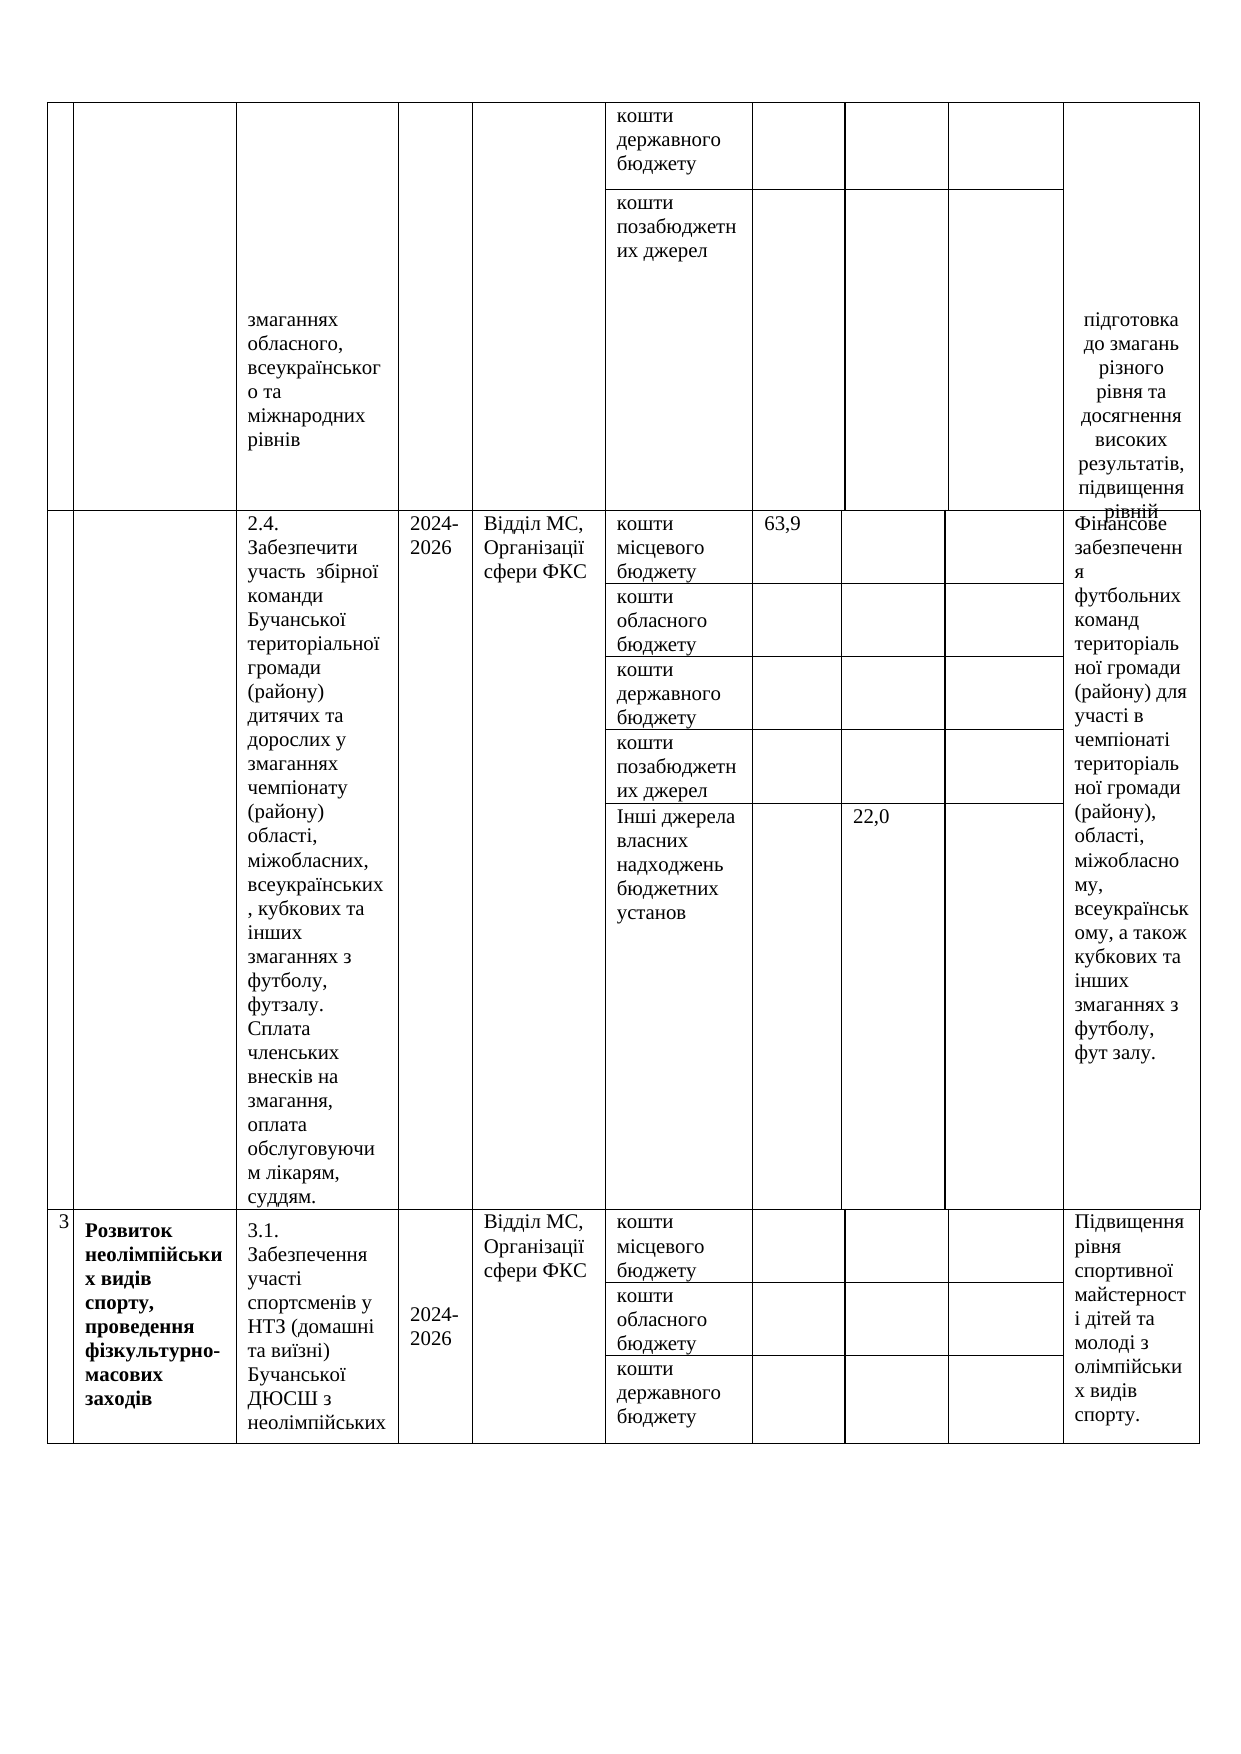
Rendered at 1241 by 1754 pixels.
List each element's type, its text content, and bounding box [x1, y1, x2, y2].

table_cell кошти державного бюджету [606, 657, 752, 729]
table_cell [753, 103, 844, 189]
table_cell [753, 190, 844, 509]
table_cell кошти обласного бюджету [606, 584, 752, 656]
table_cell 2024-2026 [399, 511, 472, 1208]
table_cell 2024-2026 [399, 1210, 472, 1443]
table_cell 22,0 [842, 804, 944, 1208]
table_cell кошти державного бюджету [606, 1356, 752, 1443]
table_cell [753, 657, 841, 729]
table_cell [842, 584, 944, 656]
table_cell кошти позабюджетних джерел [606, 730, 752, 802]
table_cell кошти державного бюджету [606, 103, 752, 189]
table_cell [753, 804, 841, 1208]
table_cell [48, 511, 73, 1208]
table_cell [946, 730, 1063, 802]
table_cell [846, 190, 948, 509]
table_cell кошти місцевого бюджету [606, 511, 752, 583]
table_cell [946, 511, 1063, 583]
table_cell Підвищення рівня спортивної майстерності дітей та молоді з олімпійських видів спорту. Виборювання спортменами призових місць на змаганнях та арахування до складу збірних команд України в різних вікових категоріях з видів спорту [1064, 1210, 1199, 1443]
table_cell [842, 730, 944, 802]
table_cell [946, 657, 1063, 729]
table_cell Відділ МС, Організації сфери ФКС [473, 1210, 605, 1443]
table_cell [846, 103, 948, 189]
table_cell 2.4. Забезпечити участь збірної команди Бучанської територіальної громади (району) дитячих та дорослих у змаганнях чемпіонату (району) області, міжобласних, всеукраїнських, кубкових та інших змаганнях з футболу, футзалу. Сплата членських внесків на змагання, оплата обслуговуючим лікарям, суддям. [237, 511, 398, 1208]
table_cell [842, 657, 944, 729]
table_cell кошти місцевого бюджету [606, 1210, 752, 1282]
table_cell кошти обласного бюджету [606, 1283, 752, 1355]
table_cell кошти позабюджетних джерел [606, 190, 752, 509]
table_cell [753, 1210, 844, 1282]
table_cell [946, 804, 1063, 1208]
table_cell 63,9 [753, 511, 841, 583]
table_cell [753, 584, 841, 656]
table_cell [74, 511, 236, 1208]
table_cell [753, 730, 841, 802]
table_cell 3 [48, 1210, 73, 1443]
table_cell 3.1. Забезпечення участі спортсменів у НТЗ (домашні та виїзні) Бучанської ДЮСШ з неолімпійських видів спорту з підготовки до змагань різного рівня [237, 1210, 398, 1443]
table_cell [846, 1210, 948, 1282]
table_cell [753, 1356, 844, 1443]
table_cell [949, 190, 1063, 509]
table_cell [949, 103, 1063, 189]
table_cell [842, 511, 944, 583]
table_cell Інші джерела власних надходжень бюджетних установ [606, 804, 752, 1208]
table_cell Відділ МС, Організації сфери ФКС [473, 511, 605, 1208]
table_cell [949, 1283, 1063, 1355]
table_cell [946, 584, 1063, 656]
table_cell Фінансове забезпечення футбольних команд територіальної громади (району) для участі в чемпіонаті територіальної громади (району), області, міжобласному, всеукраїнському, а також кубкових та інших змаганнях з футболу, фут залу. [1064, 511, 1200, 1208]
table_cell [846, 1283, 948, 1355]
table_cell Розвиток неолімпійських видів спорту, проведення фізкультурно-масових заходів Всього: 254,7 тис. грн [74, 1210, 236, 1443]
table_cell [846, 1356, 948, 1443]
table_cell [949, 1210, 1063, 1282]
table_cell [753, 1283, 844, 1355]
table_cell [949, 1356, 1063, 1443]
